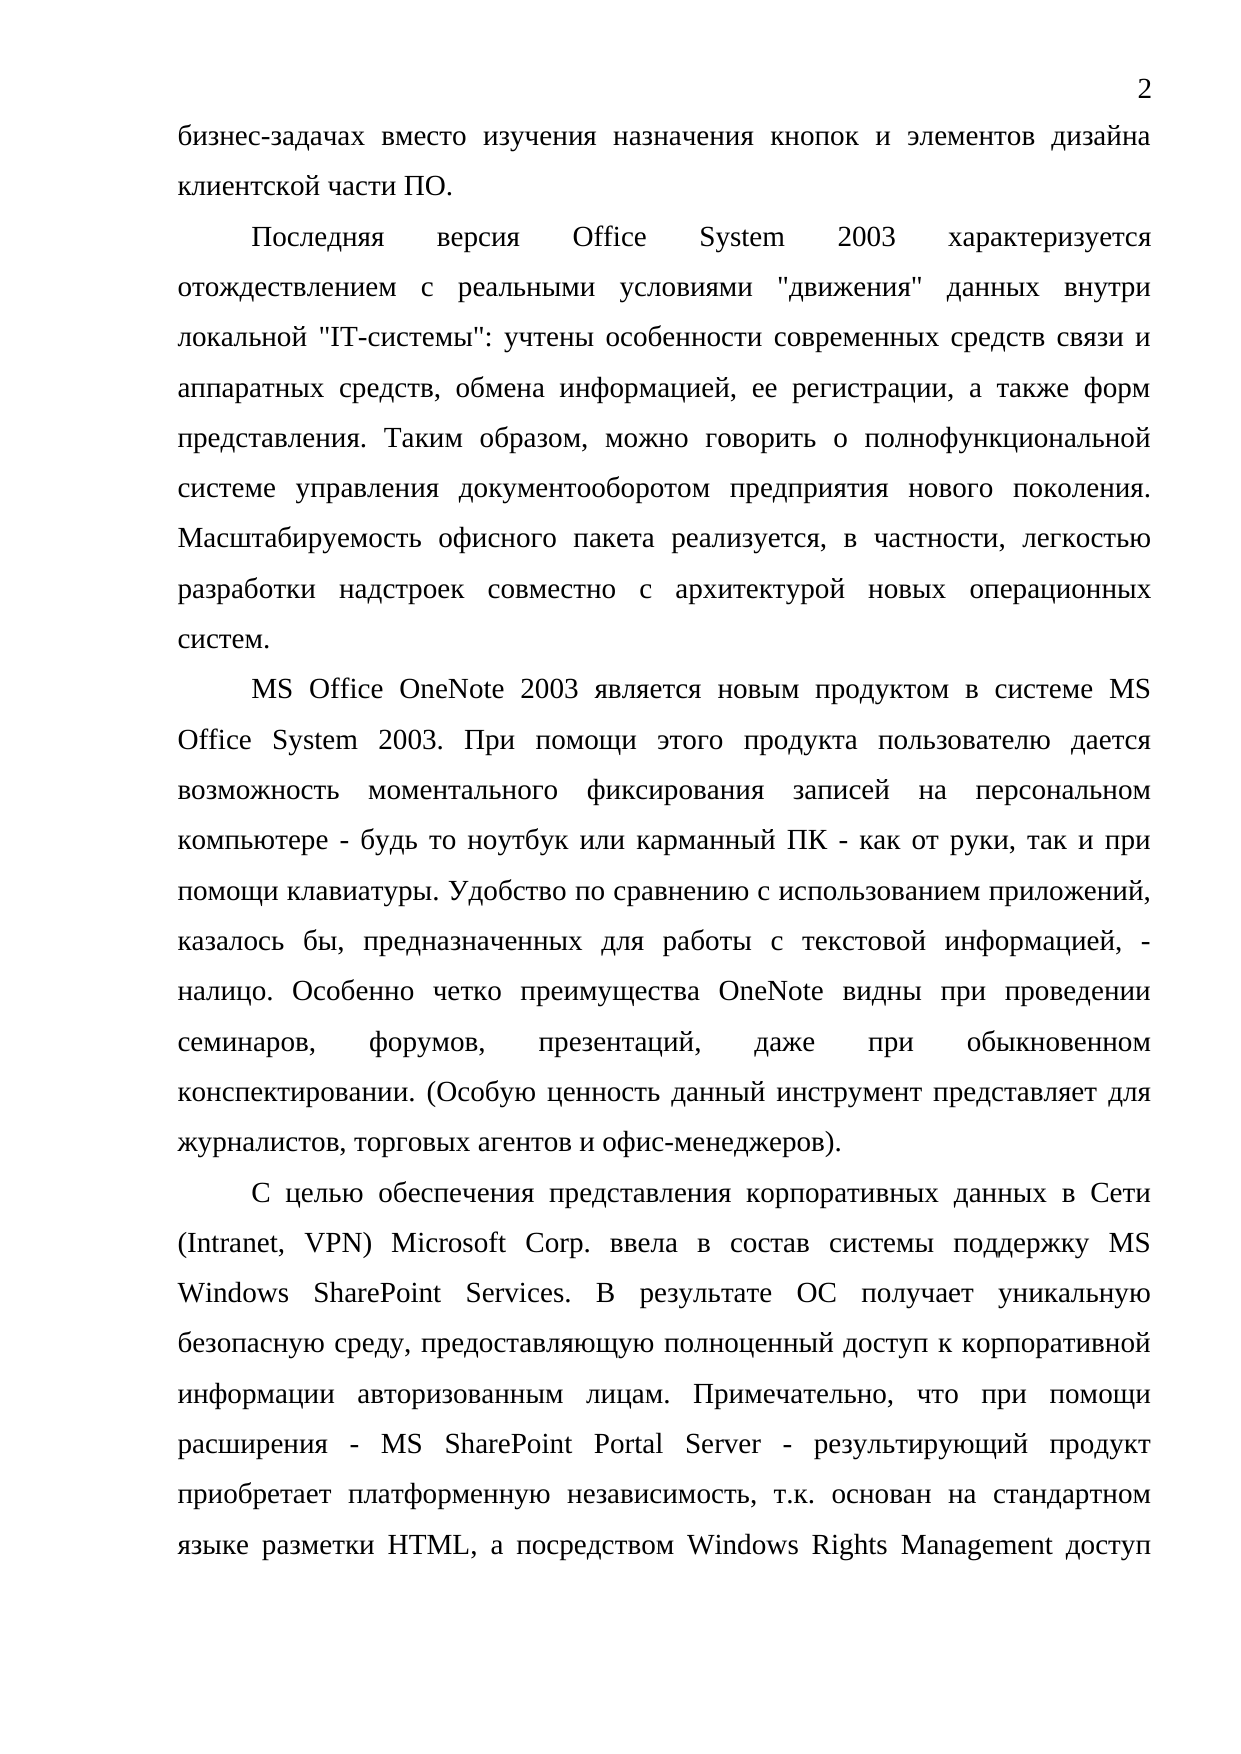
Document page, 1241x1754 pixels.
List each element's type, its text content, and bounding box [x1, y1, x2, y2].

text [177, 118, 1152, 202]
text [177, 1175, 1152, 1560]
text Последняя версия Office System 2003 характеризуется отождествлением с реальными условиями "движения" данных внутри локальной "IT-системы": учтены особенности современных средств связи и аппаратных средств, обмена информацией, ее регистрации, а также форм представления. Таким образом, можно говорить о полнофункциональной системе управления документооборотом предприятия нового поколения. Масштабируемость офисного пакета реализуется, в частности, легкостью разработки надстроек совместно с архитектурой новых операционных систем. [177, 219, 1152, 655]
text MS Office OneNote 2003 является новым продуктом в системе MS Office System 2003. При помощи этого продукта пользователю дается возможность моментального фиксирования записей на персональном компьютере - будь то ноутбук или карманный ПК - как от руки, так и при помощи клавиатуры. Удобство по сравнению с использованием приложений, казалось бы, предназначенных для работы с текстовой информацией, - налицо. Особенно четко преимущества OneNote видны при проведении семинаров, форумов, презентаций, даже при обыкновенном конспектировании. (Особую ценность данный инструмент представляет для журналистов, торговых агентов и офис-менеджеров). [177, 672, 1152, 1158]
